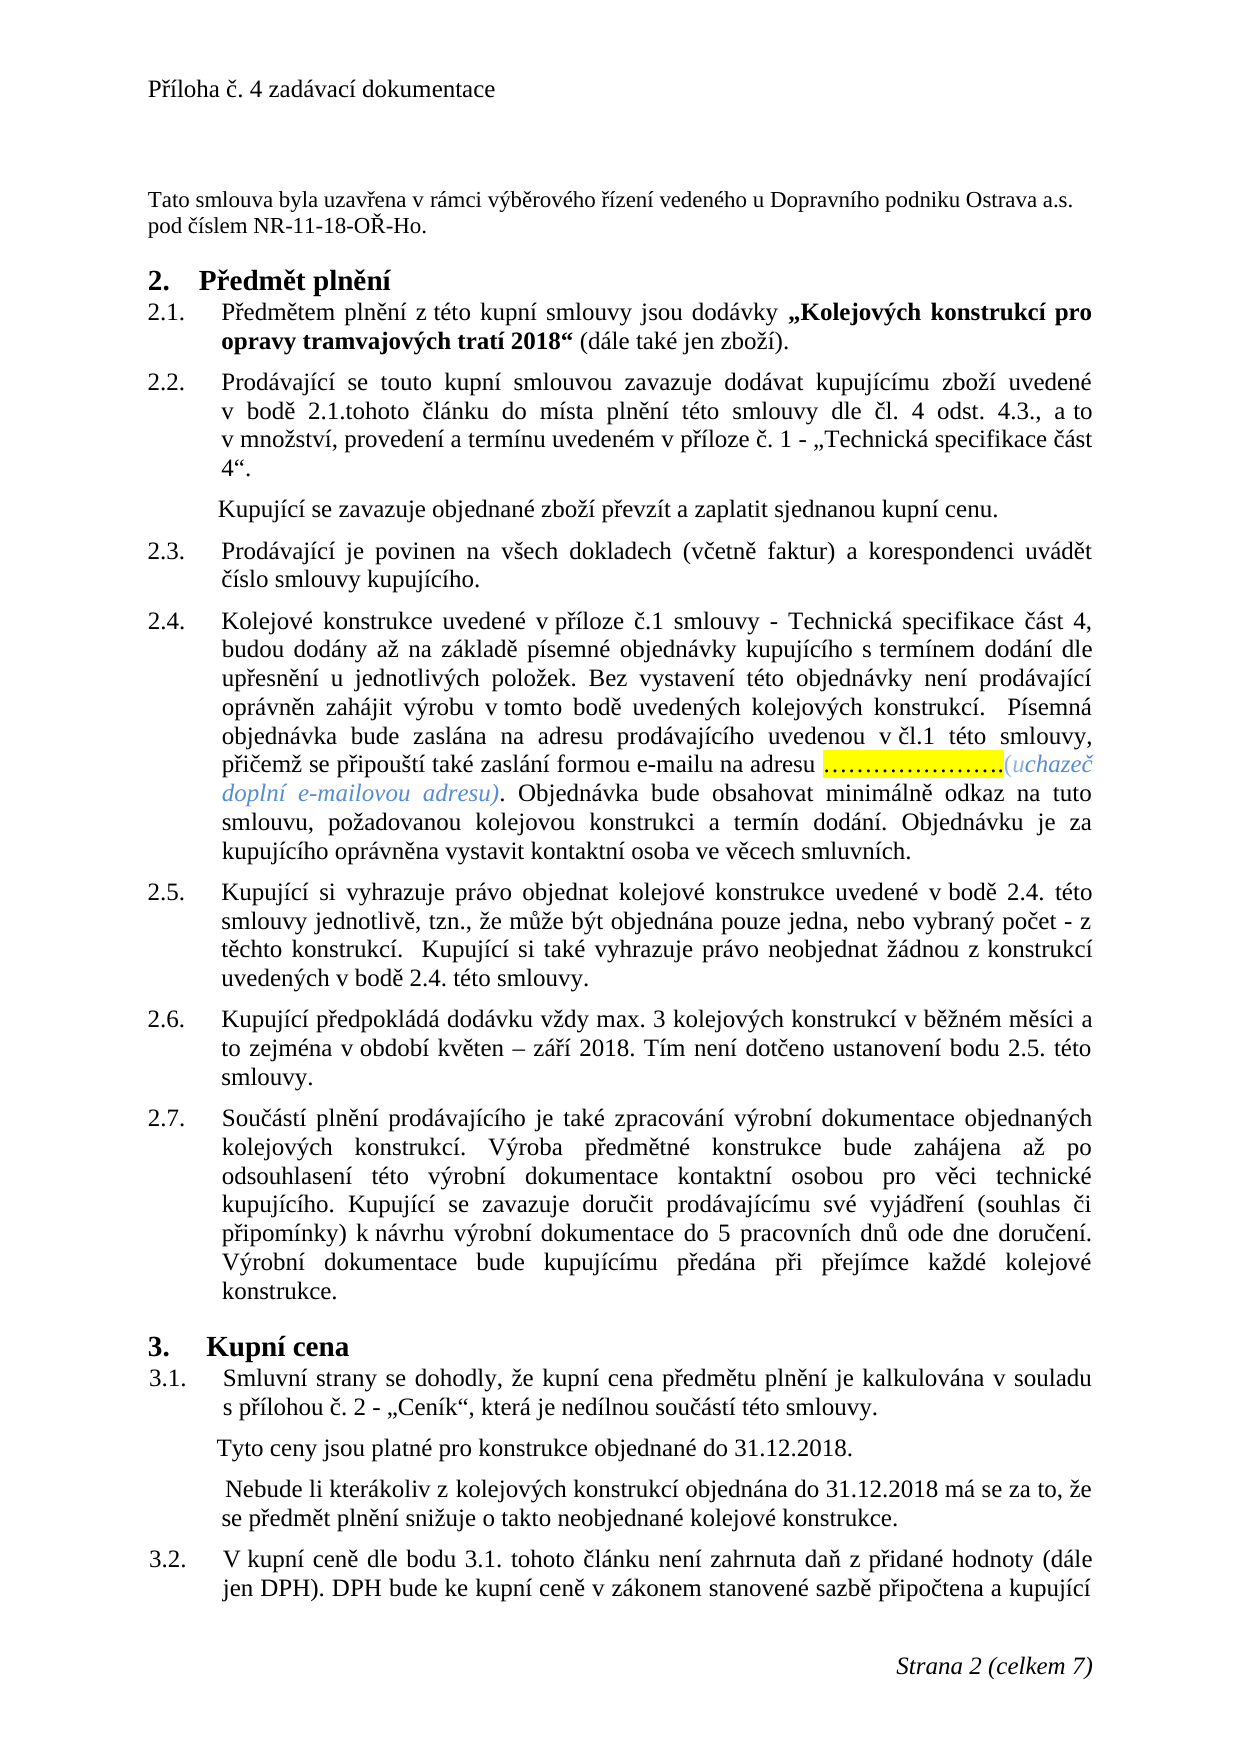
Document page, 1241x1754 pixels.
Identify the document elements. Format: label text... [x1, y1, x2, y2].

subtitle 2.7. Součástí plnění prodávajícího je také zpracování výrobní dokumentace objednaných kolejových konstrukcí. Výroba předmětné konstrukce bude zahájena až po odsouhlasení této výrobní dokumentace kontaktní osobou pro věci technické kupujícího. Kupující se zavazuje doručit prodávajícímu své vyjádření (souhlas či připomínky) k návrhu výrobní dokumentace do 5 pracovních dnů ode dne doručení. Výrobní dokumentace bude kupujícímu předána při přejímce každé kolejové konstrukce. [148, 1103, 1092, 1304]
list Prodávající se touto kupní smlouvou zavazuje dodávat kupujícímu zboží uvedené v bodě 2.1.tohoto článku do místa plnění této smlouvy dle čl. 4 odst. 4.3., a to v množství, provedení a termínu uvedeném v příloze č. 1 - „Technická specifikace část 4“. [147, 367, 1092, 482]
text Nebude li kterákoliv z kolejových konstrukcí objednána do 31.12.2018 má se za to, že se předmět plnění snižuje o takto neobjednané kolejové konstrukce. [148, 1474, 1092, 1532]
subtitle 2. Předmět plnění [148, 263, 1092, 297]
subtitle 3. Kupní cena [148, 1329, 1092, 1363]
text Kupující se zavazuje objednané zboží převzít a zaplatit sjednanou kupní cenu. [74, 494, 1092, 523]
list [149, 1544, 1092, 1602]
list Kupující předpokládá dodávku vždy max. 3 kolejových konstrukcí v běžném měsíci a to zejména v období květen – září 2018. Tím není dotčeno ustanovení bodu 2.5. této smlouvy. [147, 1004, 1092, 1091]
list Smluvní strany se dohodly, že kupní cena předmětu plnění je kalkulována v souladu s přílohou č. 2 - „Ceník“, která je nedílnou součástí této smlouvy. [149, 1363, 1092, 1421]
text Tyto ceny jsou platné pro konstrukce objednané do 31.12.2018. [148, 1433, 1092, 1462]
list Kupující si vyhrazuje právo objednat kolejové konstrukce uvedené v bodě 2.4. této smlouvy jednotlivě, tzn., že může být objednána pouze jedna, nebo vybraný počet - z těchto konstrukcí. Kupující si také vyhrazuje právo neobjednat žádnou z konstrukcí uvedených v bodě 2.4. této smlouvy. [147, 877, 1092, 992]
list Předmětem plnění z této kupní smlouvy jsou dodávky „Kolejových konstrukcí pro opravy tramvajových tratí 2018“ (dále také jen zboží). [147, 297, 1092, 354]
list Prodávající je povinen na všech dokladech (včetně faktur) a korespondenci uvádět číslo smlouvy kupujícího. [147, 536, 1092, 593]
text Tato smlouva byla uzavřena v rámci výběrového řízení vedeného u Dopravního podniku Ostrava a.s. pod číslem NR-11-18-OŘ-Ho. [148, 186, 1092, 238]
list Kolejové konstrukce uvedené v příloze č.1 smlouvy - Technická specifikace část 4, budou dodány až na základě písemné objednávky kupujícího s termínem dodání dle upřesnění u jednotlivých položek. Bez vystavení této objednávky není prodávající oprávněn zahájit výrobu v tomto bodě uvedených kolejových konstrukcí. Písemná objednávka bude zaslána na adresu prodávajícího uvedenou v čl.1 této smlouvy, přičemž se připouští také zaslání formou e-mailu na adresu ………………….(uchazeč doplní e-mailovou adresu). Objednávka bude obsahovat minimálně odkaz na tuto smlouvu, požadovanou kolejovou konstrukci a termín dodání. Objednávku je za kupujícího oprávněna vystavit kontaktní osoba ve věcech smluvních. [148, 606, 1092, 864]
